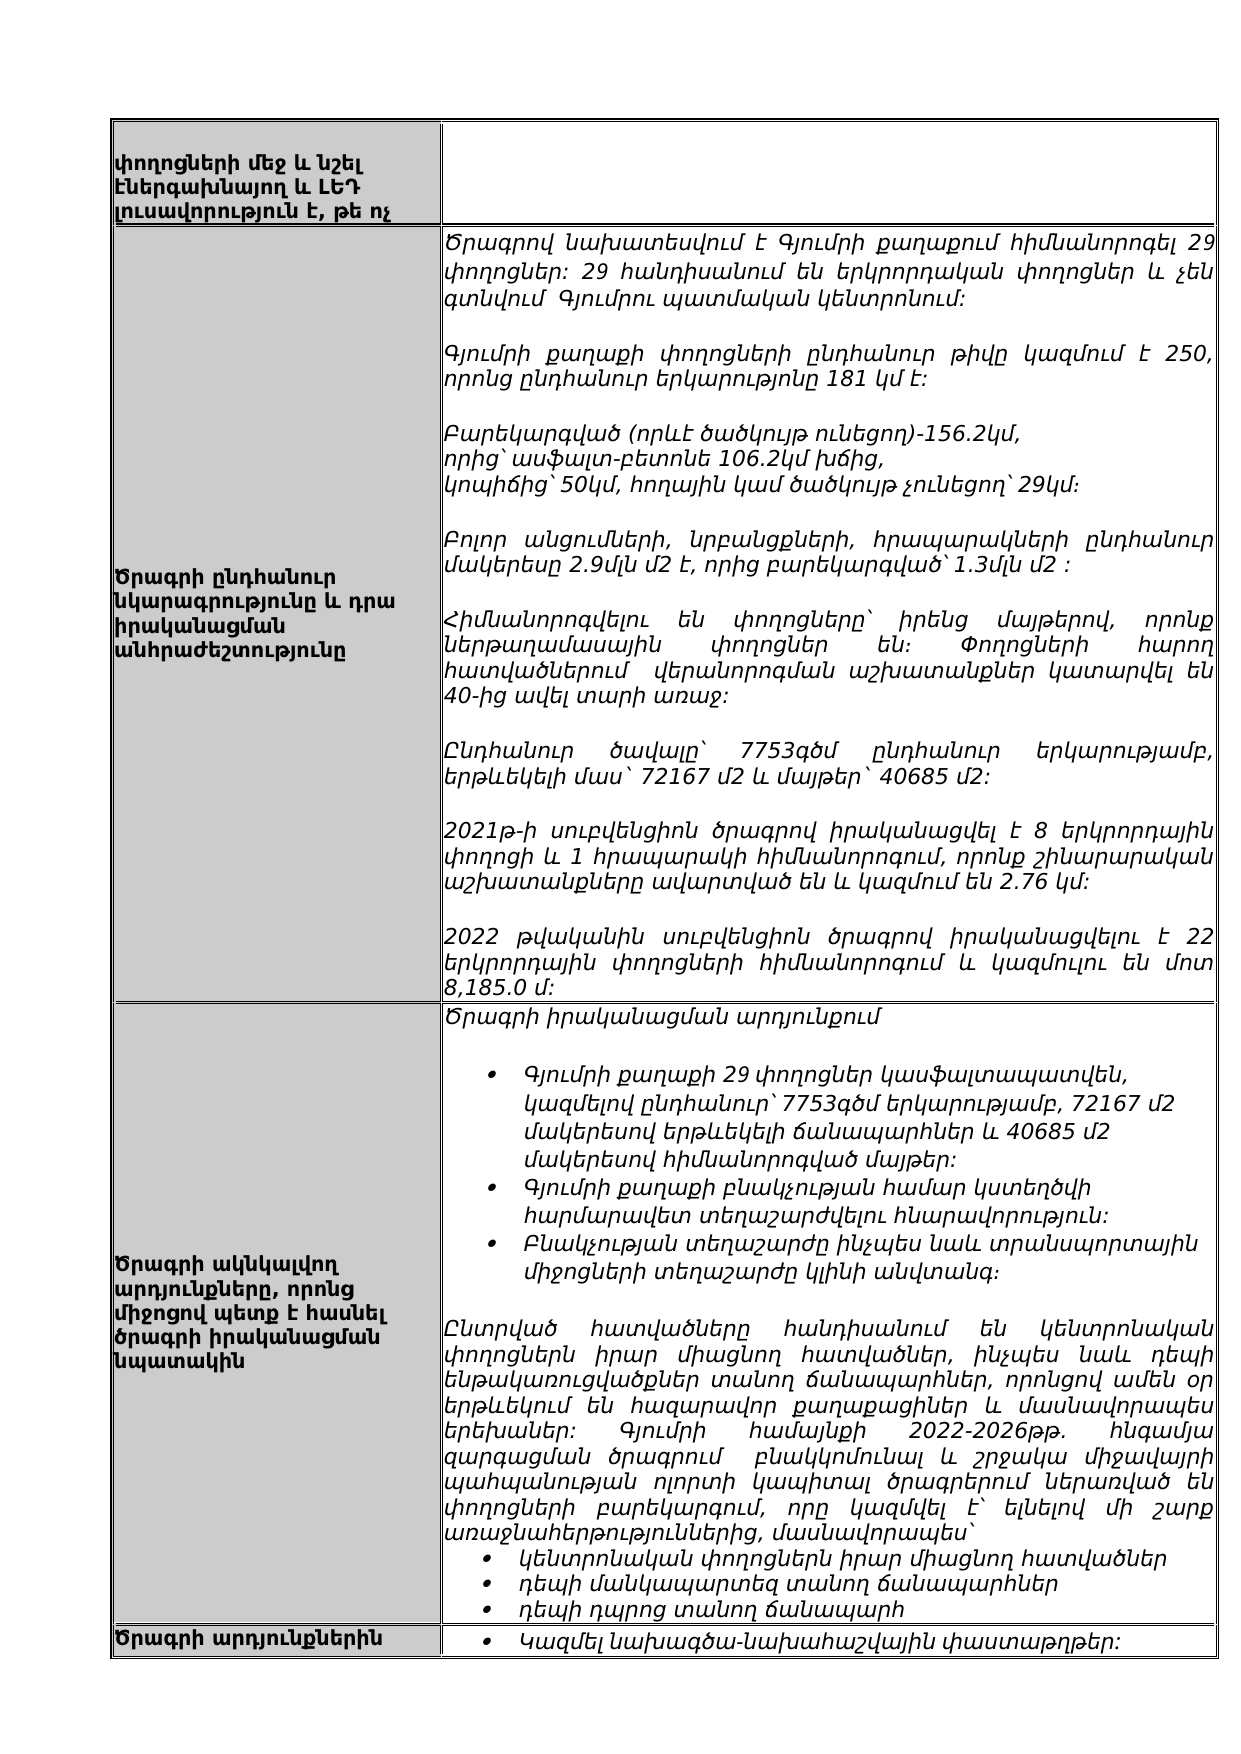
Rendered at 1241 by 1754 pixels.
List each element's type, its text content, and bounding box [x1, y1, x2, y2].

table_cell Ծրագրով նախատեսվում է Գյումրի քաղաքում հիմնանորոգել 29 փողոցներ: 29 հանդիսանում են երկրորդական փողոցներ և չեն գտնվում Գյումրու պատմական կենտրոնում: Գյումրի քաղաքի փողոցների ընդհանուր թիվը կազմում է 250, որոնց ընդհանուր երկարությոնը 181 կմ է: Բարեկարգված (որևէ ծածկույթ ունեցող)-156.2կմ, որից՝ ասֆալտ-բետոնե 106.2կմ խճից, կոպիճից՝ 50կմ, հողային կամ ծածկույթ չունեցող՝ 29կմ։ Բոլոր անցումների, նրբանցքների, հրապարակների ընդհանուր մակերեսը 2.9մլն մ2 է, որից բարեկարգված՝ 1.3մլն մ2 : Հիմնանորոգվելու են փողոցները՝ իրենց մայթերով, որոնք ներթաղամասային փողոցներ են։ Փողոցների հարող հատվածներում վերանորոգման աշխատանքներ կատարվել են 40-ից ավել տարի առաջ: Ընդհանուր ծավալը՝ 7753գծմ ընդհանուր երկարությամբ, երթևեկելի մաս` 72167 մ2 և մայթեր` 40685 մ2: 2021թ-ի սուբվենցիոն ծրագրով իրականացվել է 8 երկրորդային փողոցի և 1 հրապարակի հիմնանորոգում, որոնք շինարարական աշխատանքները ավարտված են և կազմում են 2.76 կմ: 2022 թվականին սուբվենցիոն ծրագրով իրականացվելու է 22 երկրորդային փողոցների հիմնանորոգում և կազմուլու են մոտ 8,185.0 մ: [443, 223, 1216, 1001]
table_cell Ծրագրի իրականացման արդյունքում Գյումրի քաղաքի 29 փողոցներ կասֆալտապատվեն, կազմելով ընդհանուր՝ 7753գծմ երկարությամբ, 72167 մ2 մակերեսով երթևեկելի ճանապարհներ և 40685 մ2 մակերեսով հիմնանորոգված մայթեր: Գյումրի քաղաքի բնակչության համար կստեղծվի հարմարավետ տեղաշարժվելու հնարավորություն: Բնակչության տեղաշարժը ինչպես նաև տրանսպորտային միջոցների տեղաշարժը կլինի անվտանգ։ Ընտրված հատվածները հանդիսանում են կենտրոնական փողոցներն իրար միացնող հատվածներ, ինչպես նաև դեպի ենթակառուցվածքներ տանող ճանապարհներ, որոնցով ամեն օր երթևեկում են հազարավոր քաղաքացիներ և մասնավորապես երեխաներ: Գյումրի համայնքի 2022-2026թթ. հնգամյա զարգացման ծրագրում բնակկոմունալ և շրջակա միջավայրի պահպանության ոլորտի կապիտալ ծրագրերում ներառված են փողոցների բարեկարգում, որը կազմվել է՝ ելնելով մի շարք առաջնահերթություններից, մասնավորապես՝ կենտրոնական փողոցներն իրար միացնող հատվածներ դեպի մանկապարտեզ տանող ճանապարհներ դեպի դպրոց տանող ճանապարհ [441, 1001, 1217, 1622]
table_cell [114, 122, 441, 223]
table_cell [114, 1623, 441, 1656]
table_cell Ծրագրի ակնկալվող արդյունքները, որոնց միջոցով պետք է հասնել ծրագրի իրականացման նպատակին [112, 1001, 441, 1622]
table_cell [441, 1623, 1216, 1656]
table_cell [441, 122, 1216, 223]
table_cell Ծրագրի ընդհանուր նկարագրությունը և դրա իրականացման անհրաժեշտությունը [114, 223, 440, 1001]
